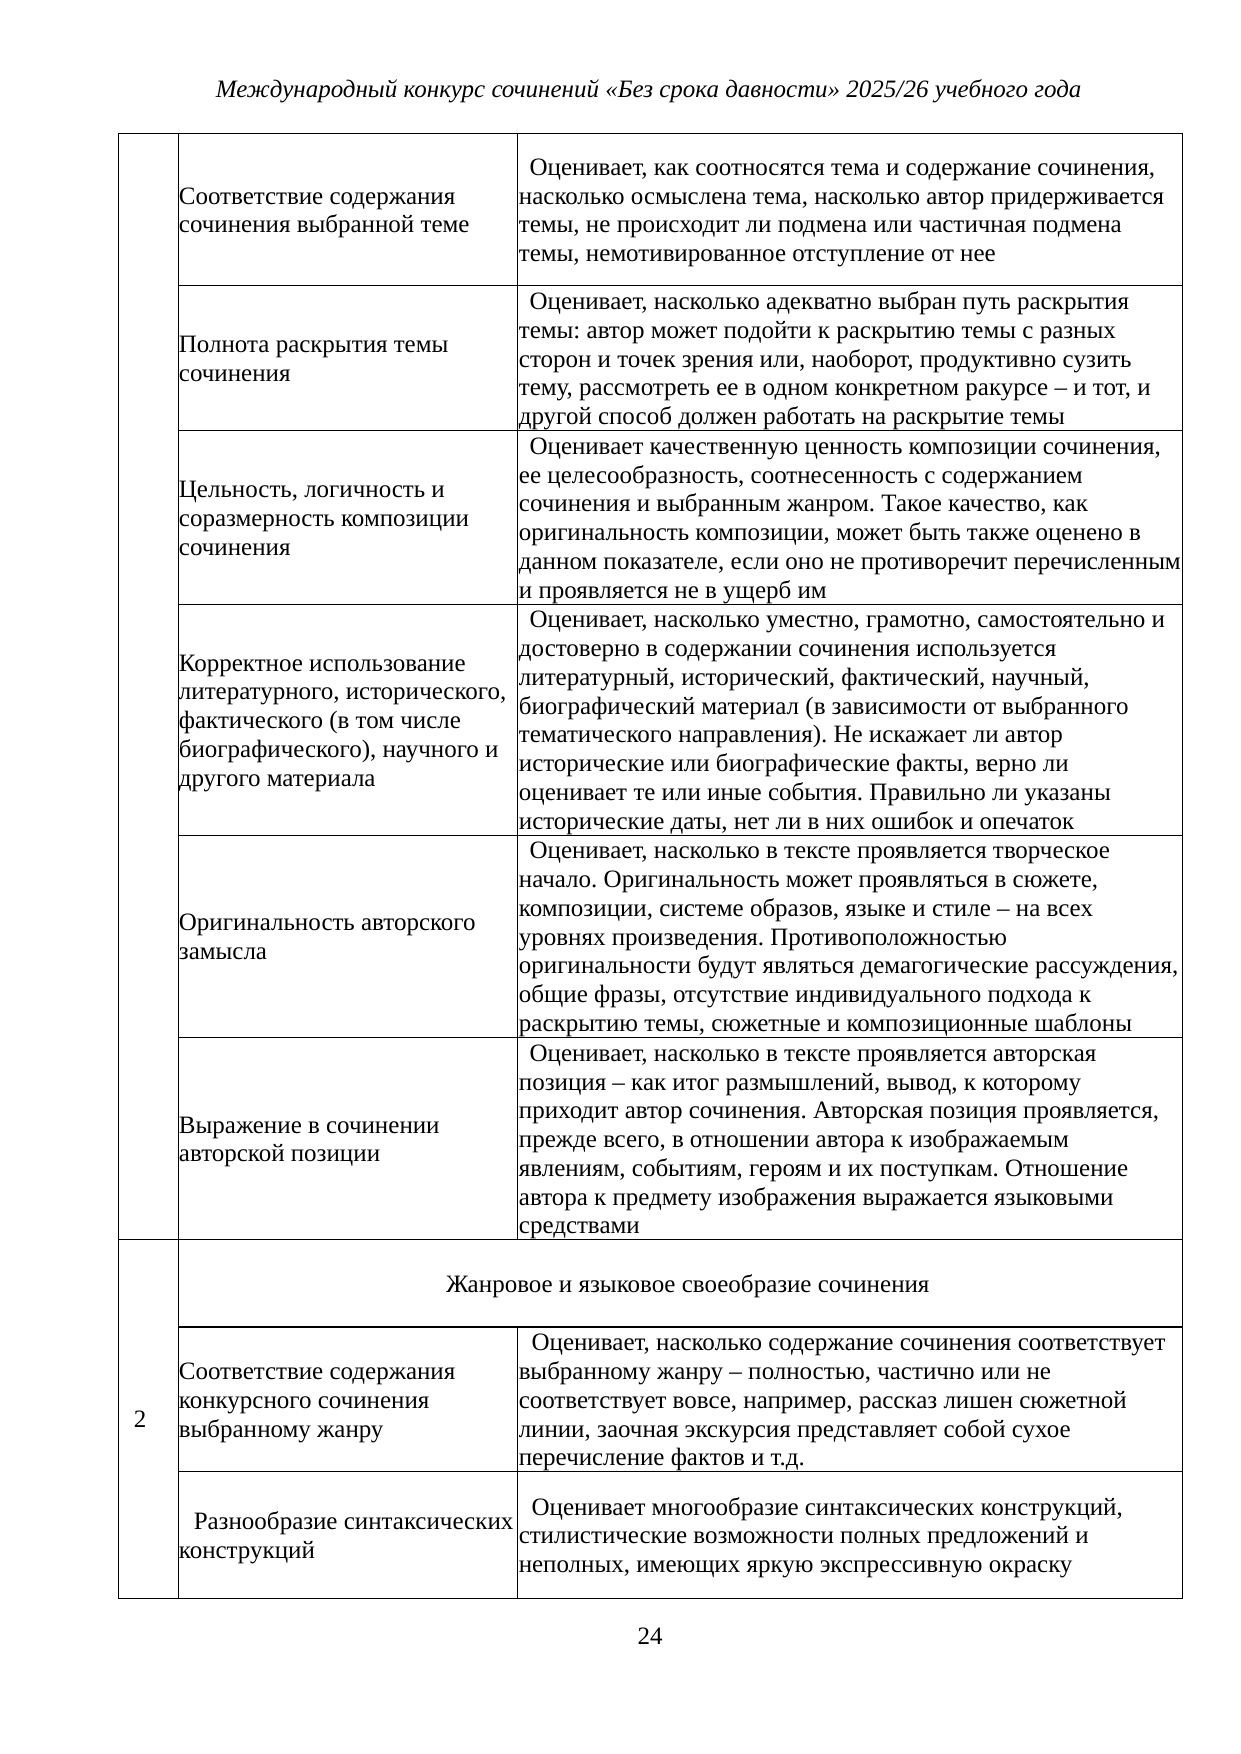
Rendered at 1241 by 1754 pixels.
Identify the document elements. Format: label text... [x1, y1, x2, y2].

table_cell Оценивает, насколько в тексте проявляется авторская позиция – как итог размышлений, вывод, к которому приходит автор сочинения. Авторская позиция проявляется, прежде всего, в отношении автора к изображаемым явлениям, событиям, героям и их поступкам. Отношение автора к предмету изображения выражается языковыми средствами [518, 1038, 1182, 1239]
table_cell Оценивает, насколько уместно, грамотно, самостоятельно и достоверно в содержании сочинения используется литературный, исторический, фактический, научный, биографический материал (в зависимости от выбранного тематического направления). Не искажает ли автор исторические или биографические факты, верно ли оценивает те или иные события. Правильно ли указаны исторические даты, нет ли в них ошибок и опечаток [518, 605, 1182, 834]
table_cell Выражение в сочинении авторской позиции [179, 1038, 517, 1239]
table_cell Оригинальность авторского замысла [179, 836, 517, 1037]
table_cell Оценивает, как соотносятся тема и содержание сочинения, насколько осмыслена тема, насколько автор придерживается темы, не происходит ли подмена или частичная подмена темы, немотивированное отступление от нее [518, 134, 1182, 285]
table_cell Оценивает, насколько содержание сочинения соответствует выбранному жанру – полностью, частично или не соответствует вовсе, например, рассказ лишен сюжетной линии, заочная экскурсия представляет собой сухое перечисление фактов и т.д. [518, 1328, 1182, 1471]
table_cell Оценивает, насколько адекватно выбран путь раскрытия темы: автор может подойти к раскрытию темы с разных сторон и точек зрения или, наоборот, продуктивно сузить тему, рассмотреть ее в одном конкретном ракурсе – и тот, и другой способ должен работать на раскрытие темы [518, 286, 1182, 430]
table_cell Жанровое и языковое своеобразие сочинения [179, 1240, 1182, 1326]
table_cell Оценивает, насколько в тексте проявляется творческое начало. Оригинальность может проявляться в сюжете, композиции, системе образов, языке и стиле – на всех уровнях произведения. Противоположностью оригинальности будут являться демагогические рассуждения, общие фразы, отсутствие индивидуального подхода к раскрытию темы, сюжетные и композиционные шаблоны [518, 836, 1182, 1037]
table_cell Корректное использование литературного, исторического, фактического (в том числе биографического), научного и другого материала [179, 605, 517, 834]
table_cell Соответствие содержания сочинения выбранной теме [179, 134, 517, 285]
table_cell Соответствие содержания конкурсного сочинения выбранному жанру [179, 1328, 517, 1471]
table_cell Полнота раскрытия темы сочинения [179, 286, 517, 430]
table_cell Цельность, логичность и соразмерность композиции сочинения [179, 431, 517, 603]
table_cell Оценивает качественную ценность композиции сочинения, ее целесообразность, соотнесенность с содержанием сочинения и выбранным жанром. Такое качество, как оригинальность композиции, может быть также оценено в данном показателе, если оно не противоречит перечисленным и проявляется не в ущерб им [518, 431, 1182, 603]
table_cell 2 [119, 1240, 178, 1597]
table_cell Оценивает многообразие синтаксических конструкций, стилистические возможности полных предложений и неполных, имеющих яркую экспрессивную окраску [518, 1472, 1182, 1597]
table_cell Разнообразие синтаксических конструкций [179, 1472, 517, 1597]
